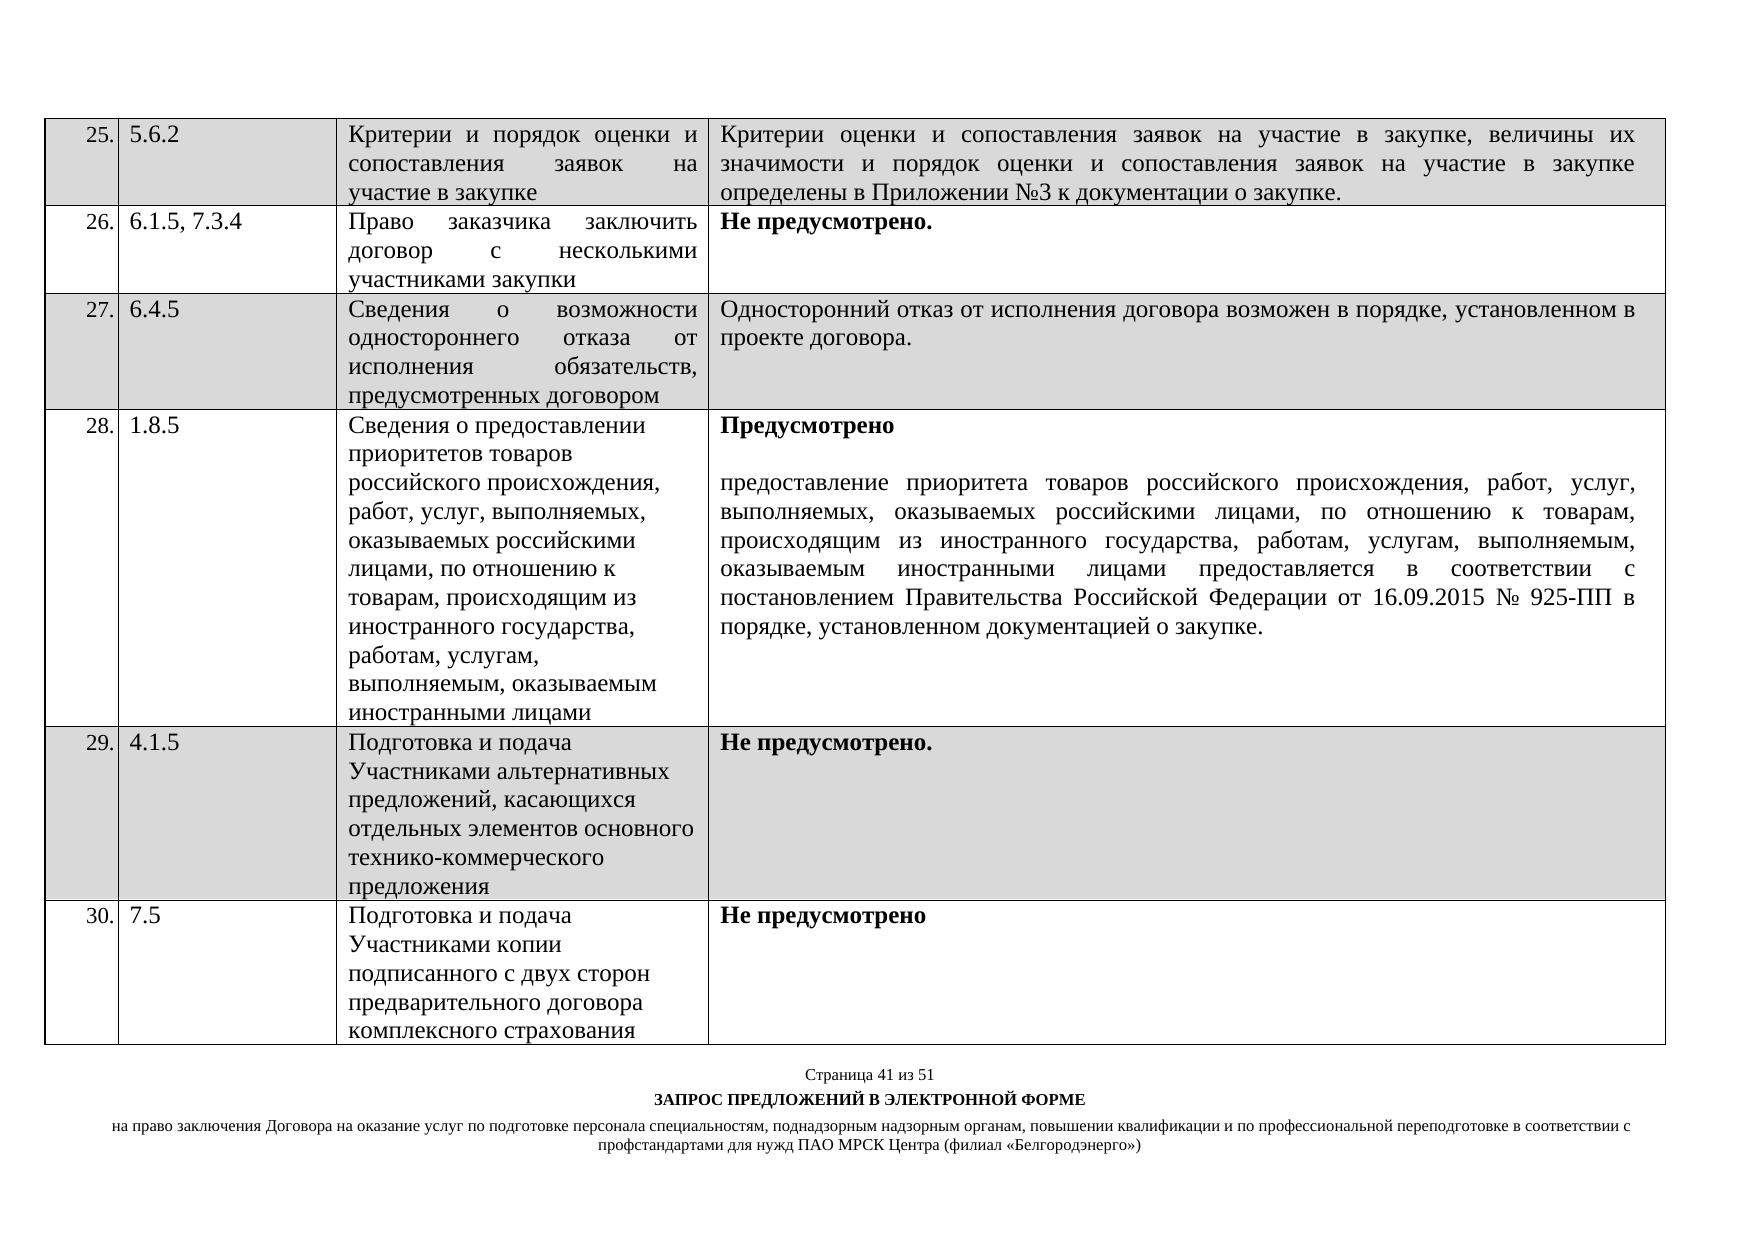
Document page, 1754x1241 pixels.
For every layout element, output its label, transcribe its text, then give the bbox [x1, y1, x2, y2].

table_cell [46, 119, 118, 205]
table_cell [46, 206, 118, 293]
table_cell [46, 901, 118, 1044]
table_cell 7.5 [119, 901, 336, 1044]
table_cell Не предусмотрено [709, 901, 1665, 1044]
table_cell Сведения о предоставлении приоритетов товаров российского происхождения, работ, услуг, выполняемых, оказываемых российскими лицами, по отношению к товарам, происходящим из иностранного государства, работам, услугам, выполняемым, оказываемым иностранными лицами [337, 410, 708, 726]
table_cell 6.4.5 [119, 294, 336, 409]
table_cell Подготовка и подача Участниками альтернативных предложений, касающихся отдельных элементов основного технико-коммерческого предложения [337, 727, 708, 899]
table_cell Не предусмотрено. [709, 727, 1665, 899]
table_cell 4.1.5 [119, 727, 336, 899]
table_cell [46, 294, 118, 409]
table_cell Критерии оценки и сопоставления заявок на участие в закупке, величины их значимости и порядок оценки и сопоставления заявок на участие в закупке определены в Приложении №3 к документации о закупке. [709, 119, 1665, 205]
table_cell Право заказчика заключить договор с несколькими участниками закупки [337, 206, 708, 293]
table_cell Не предусмотрено. [709, 206, 1665, 293]
table_cell Односторонний отказ от исполнения договора возможен в порядке, установленном в проекте договора. [709, 294, 1665, 409]
table_cell 5.6.2 [119, 119, 336, 205]
table_cell Сведения о возможности одностороннего отказа от исполнения обязательств, предусмотренных договором [337, 294, 708, 409]
table_cell 6.1.5, 7.3.4 [119, 206, 336, 293]
table_cell Критерии и порядок оценки и сопоставления заявок на участие в закупке [337, 119, 708, 205]
table_cell [46, 410, 118, 726]
table_cell [46, 727, 118, 899]
table_cell Предусмотрено предоставление приоритета товаров российского происхождения, работ, услуг, выполняемых, оказываемых российскими лицами, по отношению к товарам, происходящим из иностранного государства, работам, услугам, выполняемым, оказываемым иностранными лицами предоставляется в соответствии с постановлением Правительства Российской Федерации от 16.09.2015 № 925-ПП в порядке, установленном документацией о закупке. [709, 410, 1665, 726]
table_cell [337, 901, 708, 1044]
table_cell 1.8.5 [119, 410, 336, 726]
